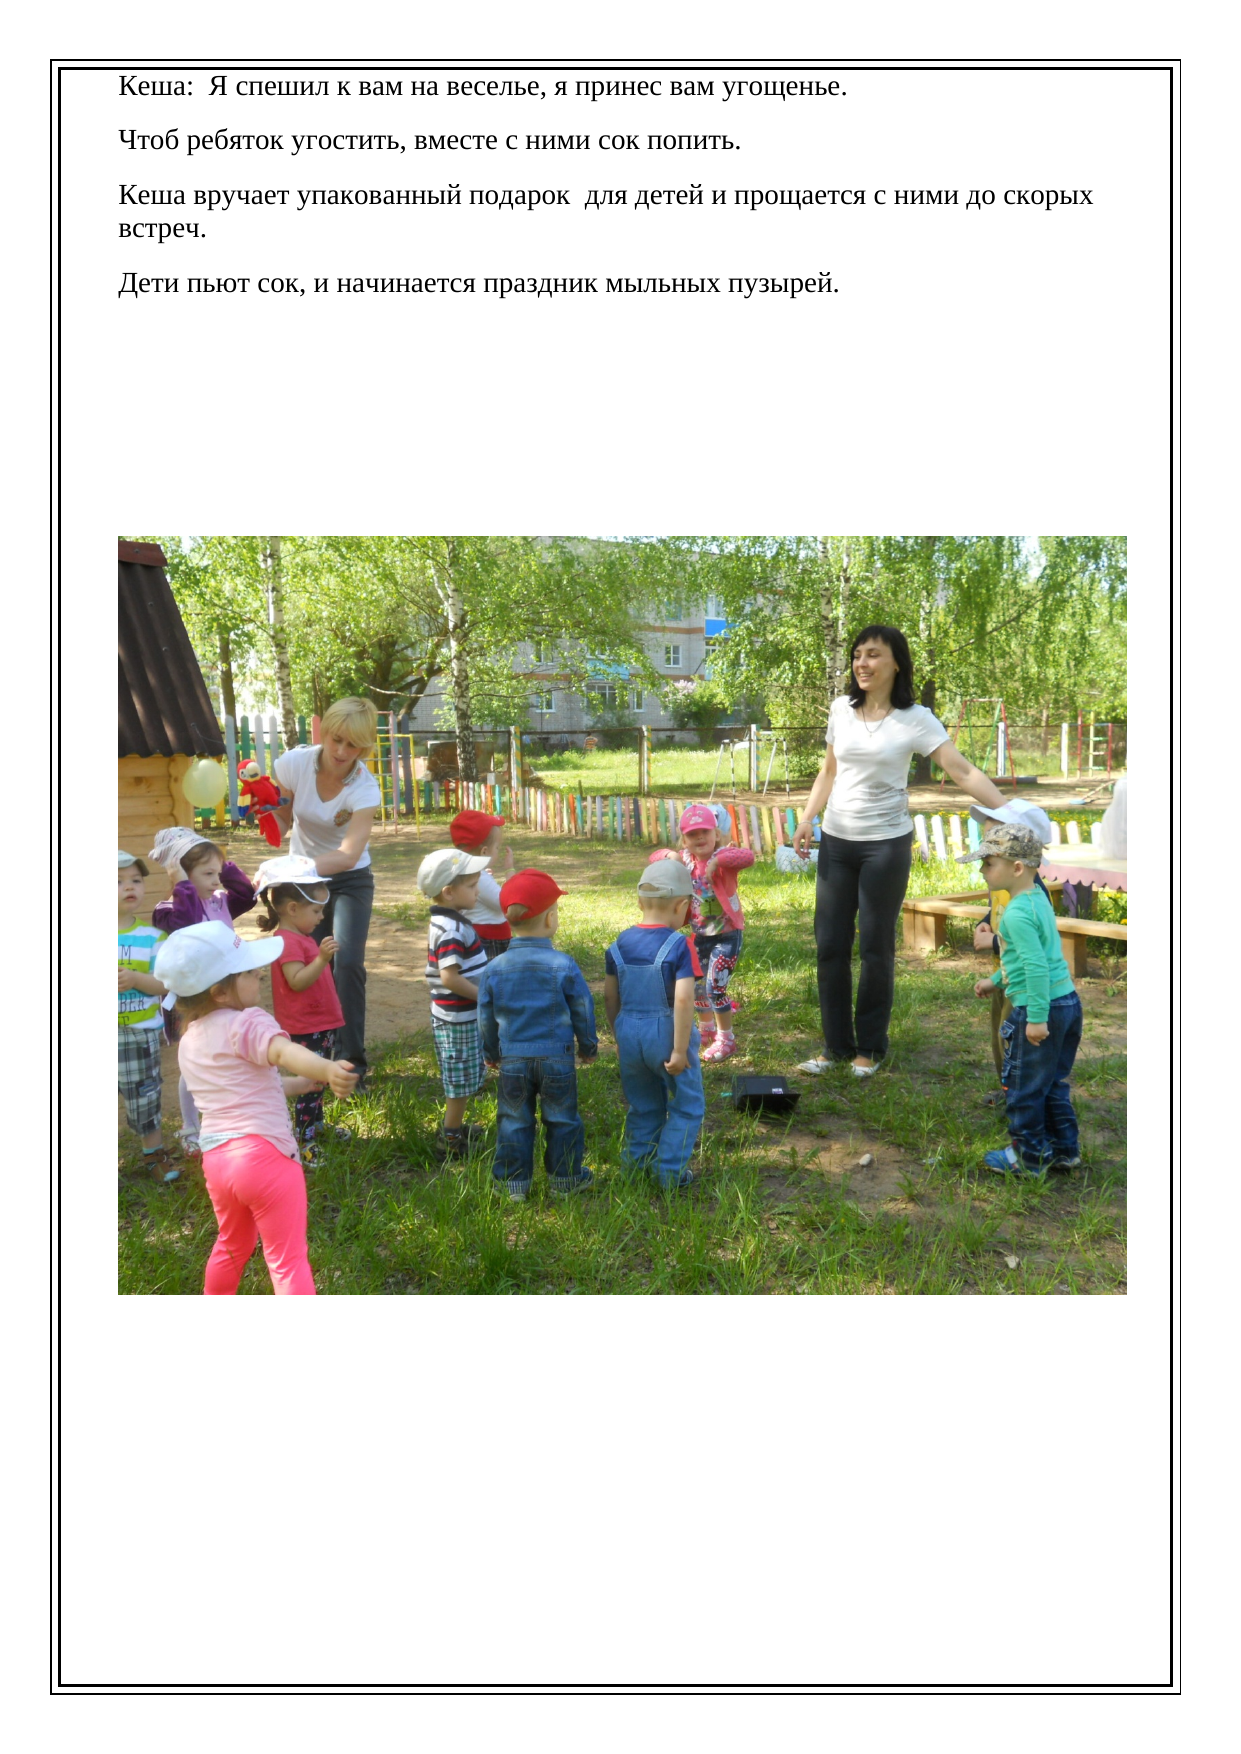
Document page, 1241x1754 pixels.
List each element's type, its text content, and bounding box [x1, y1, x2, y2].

text Дети пьют сок, и начинается праздник мыльных пузырей. [118, 265, 1170, 298]
text Чтоб ребяток угостить, вместе с ними сок попить. [118, 122, 1170, 156]
picture [118, 536, 1127, 1295]
text Кеша: Я спешил к вам на веселье, я принес вам угощенье. [118, 70, 1170, 102]
text Кеша вручает упакованный подарок для детей и прощается с ними до скорых встреч. [118, 177, 1170, 244]
